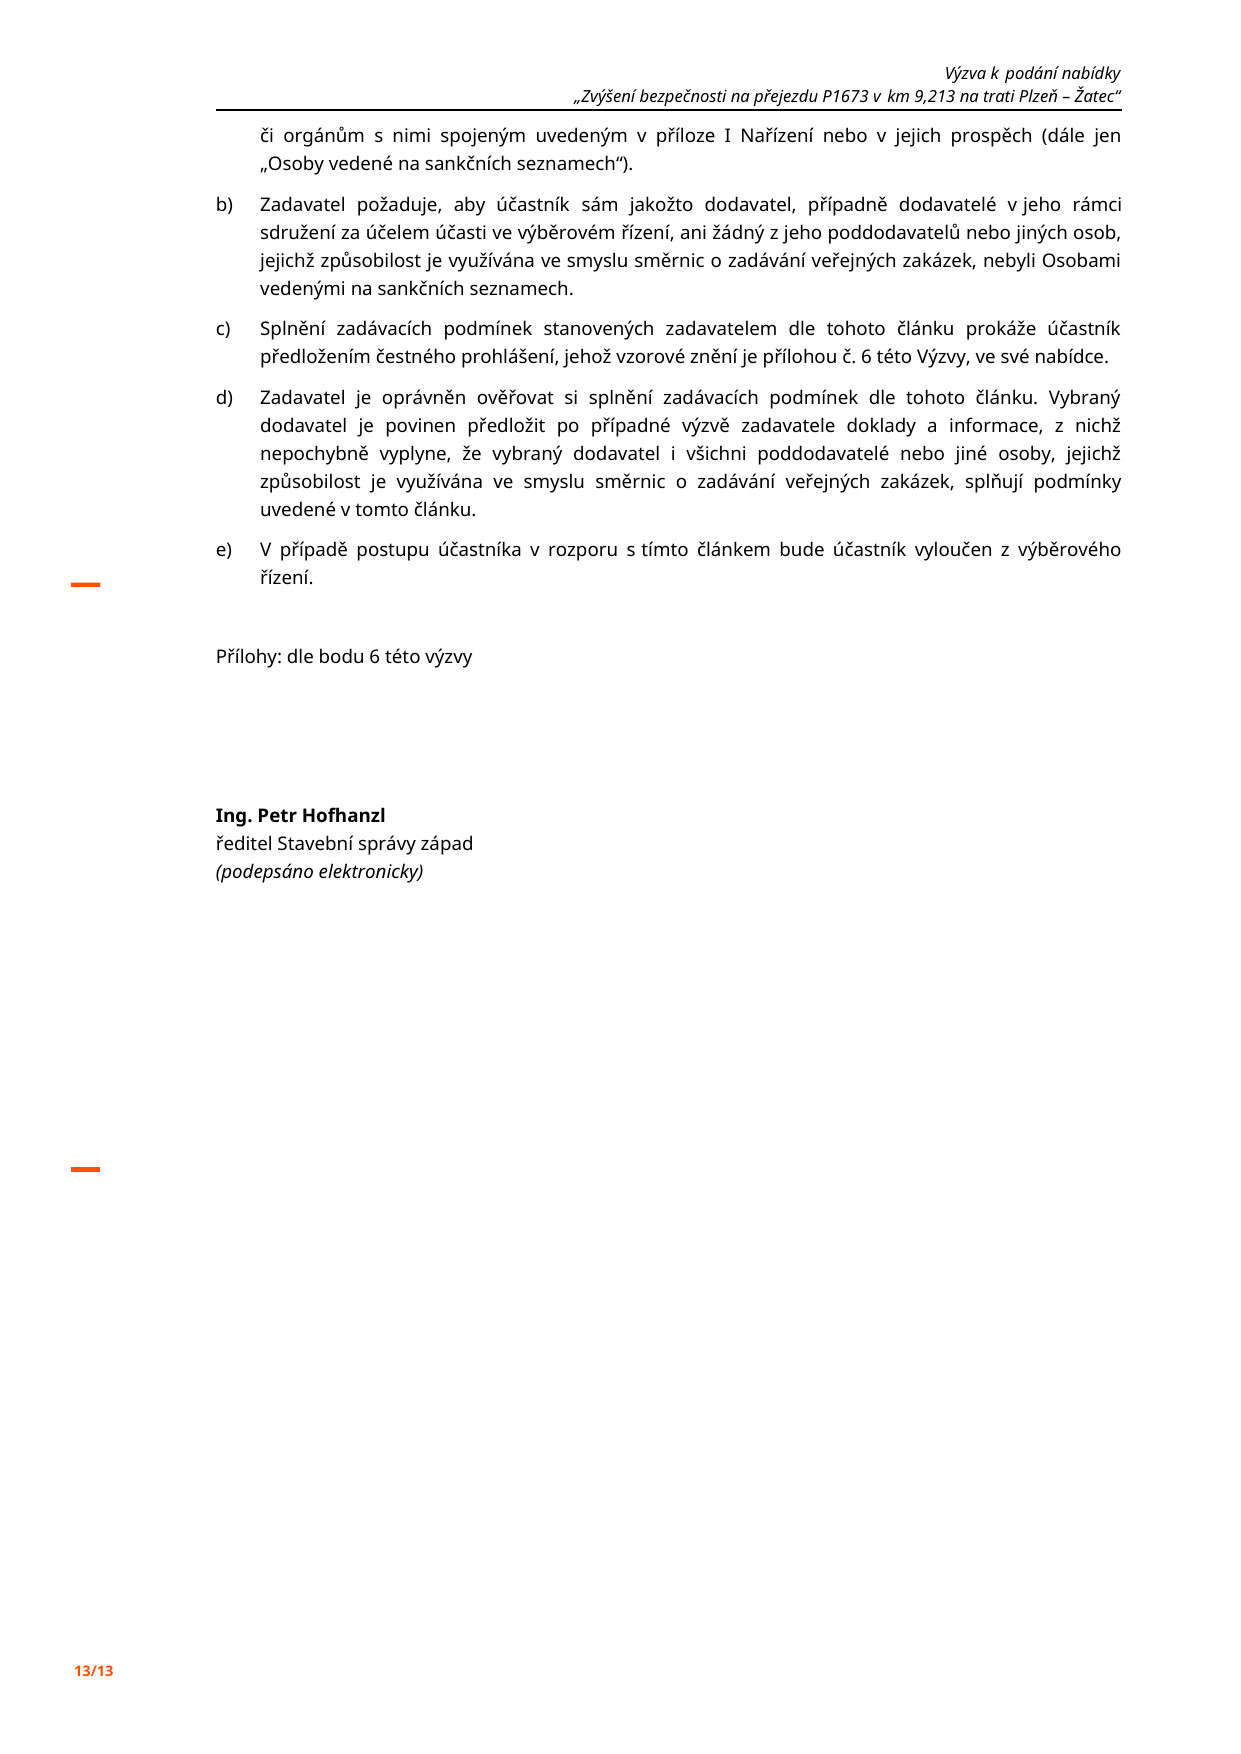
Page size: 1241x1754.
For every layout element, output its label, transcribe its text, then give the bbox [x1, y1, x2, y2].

text Splnění zadávacích podmínek stanovených zadavatelem dle tohoto článku prokáže účastník předložením čestného prohlášení, jehož vzorové znění je přílohou č. 6 této Výzvy, ve své nabídce. [216, 316, 1122, 369]
text V případě postupu účastníka v rozporu s tímto článkem bude účastník vyloučen z výběrového řízení. [216, 537, 1122, 590]
text Zadavatel požaduje, aby účastník sám jakožto dodavatel, případně dodavatelé v jeho rámci sdružení za účelem účasti ve výběrovém řízení, ani žádný z jeho poddodavatelů nebo jiných osob, jejichž způsobilost je využívána ve smyslu směrnic o zadávání veřejných zakázek, nebyli Osobami vedenými na sankčních seznamech. [216, 191, 1122, 301]
text Ing. Petr Hofhanzl [216, 802, 1122, 828]
text Přílohy: dle bodu 6 této výzvy [216, 643, 1122, 669]
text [216, 122, 1122, 176]
text (podepsáno elektronicky) [216, 858, 1122, 884]
text ředitel Stavební správy západ [216, 830, 1122, 856]
text Zadavatel je oprávněn ověřovat si splnění zadávacích podmínek dle tohoto článku. Vybraný dodavatel je povinen předložit po případné výzvě zadavatele doklady a informace, z nichž nepochybně vyplyne, že vybraný dodavatel i všichni poddodavatelé nebo jiné osoby, jejichž způsobilost je využívána ve smyslu směrnic o zadávání veřejných zakázek, splňují podmínky uvedené v tomto článku. [216, 384, 1122, 522]
